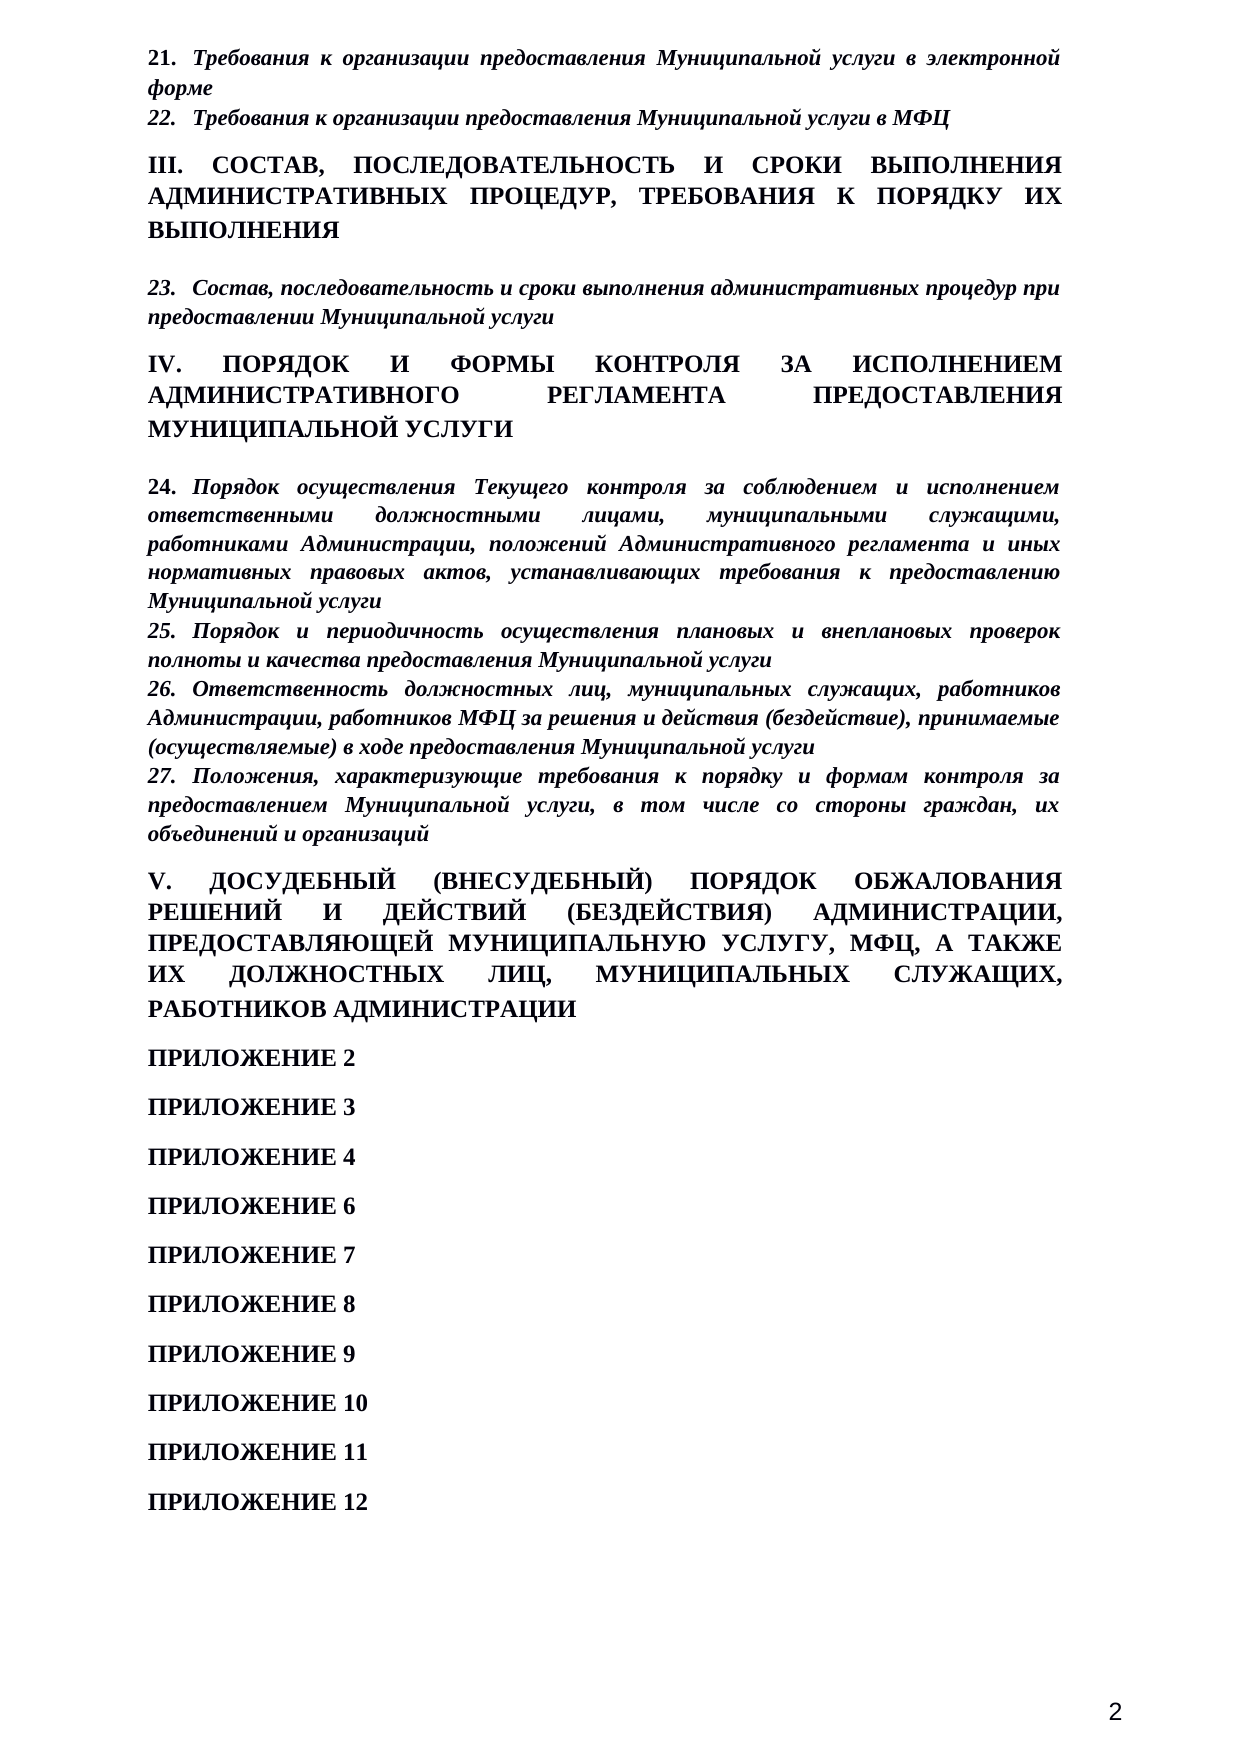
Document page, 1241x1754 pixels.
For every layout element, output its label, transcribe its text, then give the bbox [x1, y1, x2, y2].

text 27. Положения, характеризующие требования к порядку и формам контроля за предоставлением Муниципальной услуги, в том числе со стороны граждан, их объединений и организаций 20 [148, 763, 1063, 847]
text Приложение 10 46 [148, 1385, 1063, 1419]
text 22. Требования к организации предоставления Муниципальной услуги в МФЦ 16 [148, 103, 1063, 131]
text Приложение 9 43 [148, 1335, 1063, 1369]
text 26. Ответственность должностных лиц, муниципальных служащих, работников Администрации, работников МФЦ за решения и действия (бездействие), принимаемые (осуществляемые) в ходе предоставления Муниципальной услуги 20 [148, 676, 1063, 760]
text Приложение 12 51 [148, 1483, 1063, 1517]
text 21. Требования к организации предоставления Муниципальной услуги в электронной форме 14 [148, 44, 1063, 101]
text Приложение 11 50 [148, 1434, 1063, 1468]
text 23. Состав, последовательность и сроки выполнения административных процедур при предоставлении Муниципальной услуги 18 [148, 274, 1063, 330]
text Приложение 3 32 [148, 1089, 1063, 1123]
text Приложение 6 37 [148, 1188, 1063, 1222]
text 25. Порядок и периодичность осуществления плановых и внеплановых проверок полноты и качества предоставления Муниципальной услуги 19 [148, 617, 1063, 673]
text Приложение 8 40 [148, 1286, 1063, 1320]
text Приложение 7 39 [148, 1237, 1063, 1271]
text V. Досудебный (внесудебный) порядок обжалования решений и действий (бездействия) Администрации, предоставляющей Муниципальную услугу, МФЦ, а также их должностных лиц, муниципальных служащих, работников Администрации 21 [148, 866, 1063, 1024]
text III. Состав, последовательность и сроки выполнения административных процедур, требования к порядку их выполнения 18 [148, 150, 1063, 246]
text IV. Порядок и формы контроля за исполнением административного регламента предоставления Муниципальной услуги 18 [148, 349, 1063, 445]
text 24. Порядок осуществления Текущего контроля за соблюдением и исполнением ответственными должностными лицами, муниципальными служащими, работниками Администрации, положений Административного регламента и иных нормативных правовых актов, устанавливающих требования к предоставлению Муниципальной услуги 19 [148, 473, 1063, 615]
text Приложение 4 33 [148, 1138, 1063, 1172]
text Приложение 2 30 [148, 1040, 1063, 1074]
